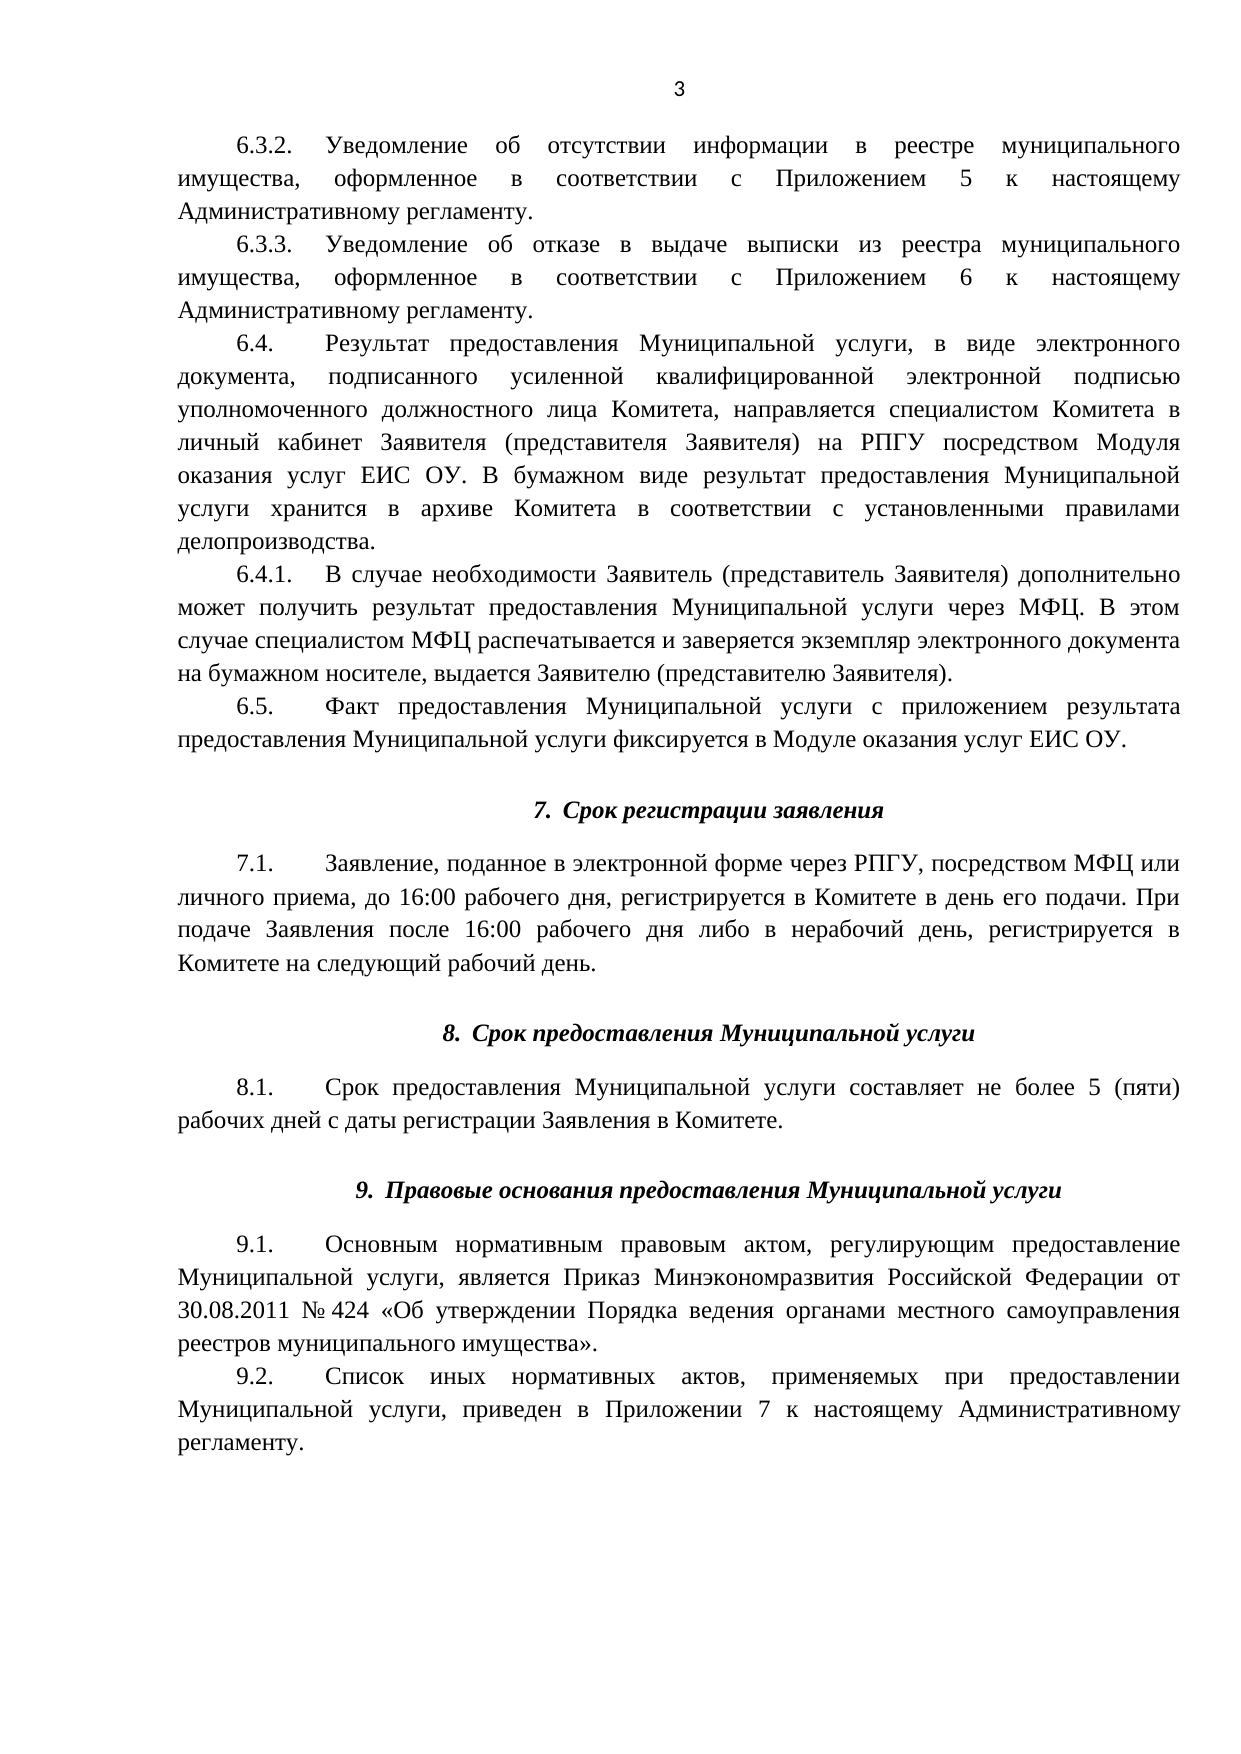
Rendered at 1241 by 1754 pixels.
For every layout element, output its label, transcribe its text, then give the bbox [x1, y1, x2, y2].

text В случае необходимости Заявитель (представитель Заявителя) дополнительно может получить результат предоставления Муниципальной услуги через МФЦ. В этом случае специалистом МФЦ распечатывается и заверяется экземпляр электронного документа на бумажном носителе, выдается Заявителю (представителю Заявителя). [177, 559, 1181, 687]
text Срок регистрации заявления [177, 795, 1181, 823]
text Заявление, поданное в электронной форме через РПГУ, посредством МФЦ или личного приема, до 16:00 рабочего дня, регистрируется в Комитете в день его подачи. При подаче Заявления после 16:00 рабочего дня либо в нерабочий день, регистрируется в Комитете на следующий рабочий день. [177, 848, 1181, 976]
text Уведомление об отказе в выдаче выписки из реестра муниципального имущества, оформленное в соответствии с Приложением 6 к настоящему Административному регламенту. [177, 229, 1181, 324]
text Срок предоставления Муниципальной услуги составляет не более 5 (пяти) рабочих дней с даты регистрации Заявления в Комитете. [177, 1072, 1181, 1134]
text Факт предоставления Муниципальной услуги с приложением результата предоставления Муниципальной услуги фиксируется в Модуле оказания услуг ЕИС ОУ. [177, 691, 1181, 753]
text Уведомление об отсутствии информации в реестре муниципального имущества, оформленное в соответствии с Приложением 5 к настоящему Административному регламенту. [177, 130, 1181, 225]
text Срок предоставления Муниципальной услуги [177, 1018, 1181, 1047]
text Результат предоставления Муниципальной услуги, в виде электронного документа, подписанного усиленной квалифицированной электронной подписью уполномоченного должностного лица Комитета, направляется специалистом Комитета в личный кабинет Заявителя (представителя Заявителя) на РПГУ посредством Модуля оказания услуг ЕИС ОУ. В бумажном виде результат предоставления Муниципальной услуги хранится в архиве Комитета в соответствии с установленными правилами делопроизводства. [177, 328, 1181, 555]
text Правовые основания предоставления Муниципальной услуги [177, 1175, 1181, 1204]
text Основным нормативным правовым актом, регулирующим предоставление Муниципальной услуги, является Приказ Минэкономразвития Российской Федерации от 30.08.2011 № 424 «Об утверждении Порядка ведения органами местного самоуправления реестров муниципального имущества». [177, 1229, 1181, 1357]
text Список иных нормативных актов, применяемых при предоставлении Муниципальной услуги, приведен в Приложении 7 к настоящему Административному регламенту. [177, 1361, 1181, 1456]
